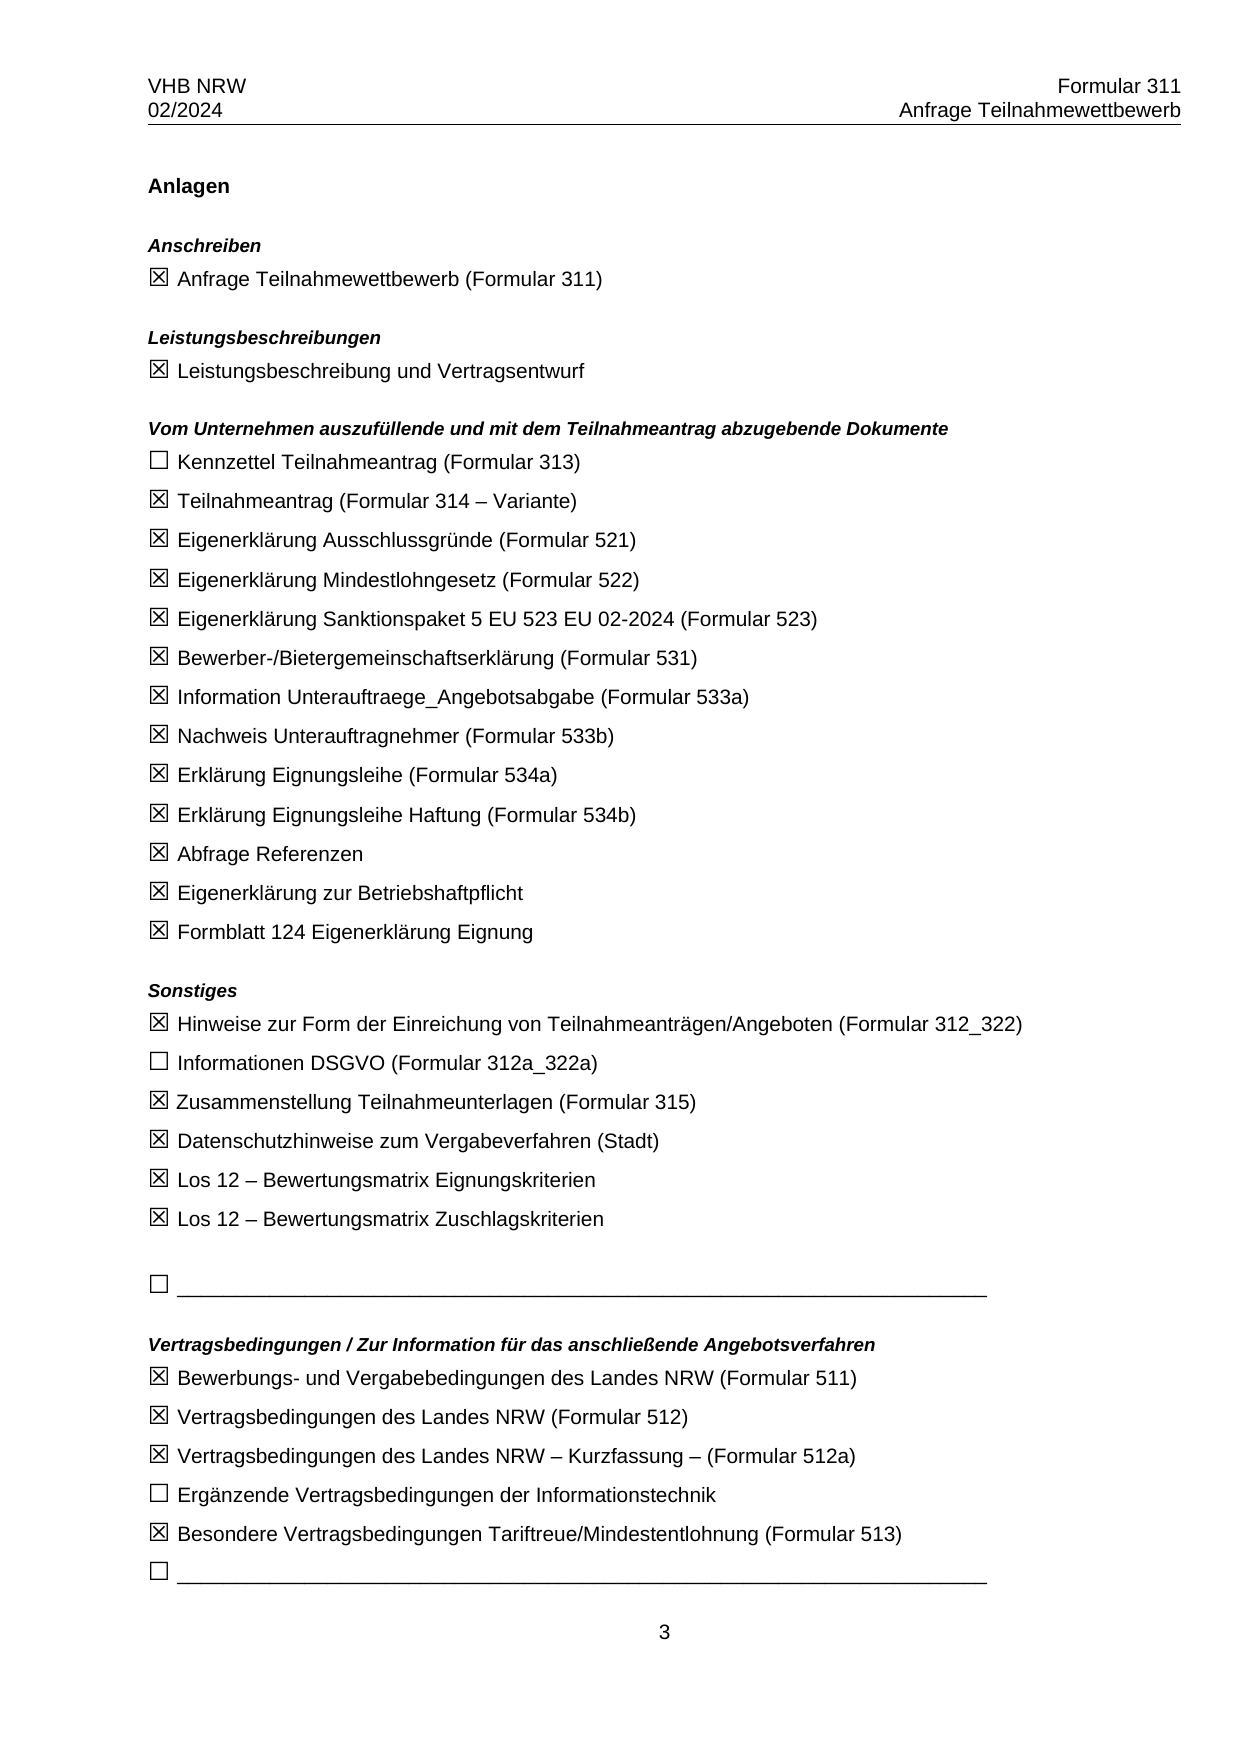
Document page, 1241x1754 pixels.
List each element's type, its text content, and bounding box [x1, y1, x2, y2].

text Vom Unternehmen auszufüllende und mit dem Teilnahmeantrag abzugebende Dokumente [148, 418, 1122, 439]
text Kennzettel Teilnahmeantrag (Formular 313) [148, 443, 1122, 477]
text Los 12 – Bewertungsmatrix Zuschlagskriterien [148, 1200, 1122, 1234]
text Anlagen [148, 174, 1122, 198]
text Besondere Vertragsbedingungen Tariftreue/Mindestentlohnung (Formular 513) [148, 1515, 1122, 1549]
text Formblatt 124 Eigenerklärung Eignung [148, 913, 1122, 947]
text ______________________________________________________________________ [148, 1267, 1122, 1301]
text Leistungsbeschreibung und Vertragsentwurf [148, 351, 1122, 385]
text Informationen DSGVO (Formular 312a_322a) [148, 1043, 1122, 1077]
text Erklärung Eignungsleihe (Formular 534a) [148, 756, 1122, 790]
text Erklärung Eignungsleihe Haftung (Formular 534b) [148, 795, 1122, 829]
text Teilnahmeantrag (Formular 314 – Variante) [148, 482, 1122, 516]
text Datenschutzhinweise zum Vergabeverfahren (Stadt) [148, 1122, 1122, 1156]
text Eigenerklärung Sanktionspaket 5 EU 523 EU 02-2024 (Formular 523) [148, 599, 1122, 633]
text Eigenerklärung zur Betriebshaftpflicht [148, 874, 1122, 908]
text Bewerber-/Bietergemeinschaftserklärung (Formular 531) [148, 639, 1122, 673]
text Information Unterauftraege_Angebotsabgabe (Formular 533a) [148, 678, 1122, 712]
text ______________________________________________________________________ [148, 1554, 1122, 1588]
text Zusammenstellung Teilnahmeunterlagen (Formular 315) [148, 1083, 1122, 1117]
text Vertragsbedingungen / Zur Information für das anschließende Angebotsverfahren [148, 1333, 1122, 1355]
text Sonstiges [148, 979, 1122, 1001]
text Hinweise zur Form der Einreichung von Teilnahmeanträgen/Angeboten (Formular 312_322) [148, 1004, 1122, 1038]
text Eigenerklärung Mindestlohngesetz (Formular 522) [148, 560, 1122, 594]
text Nachweis Unterauftragnehmer (Formular 533b) [148, 717, 1122, 751]
text Eigenerklärung Ausschlussgründe (Formular 521) [148, 521, 1122, 555]
text Ergänzende Vertragsbedingungen der Informationstechnik [148, 1476, 1122, 1510]
text Leistungsbeschreibungen [148, 327, 1122, 348]
text Vertragsbedingungen des Landes NRW (Formular 512) [148, 1397, 1122, 1431]
text Bewerbungs- und Vergabebedingungen des Landes NRW (Formular 511) [148, 1358, 1122, 1392]
text Anfrage Teilnahmewettbewerb (Formular 311) [148, 260, 1122, 294]
text Abfrage Referenzen [148, 834, 1122, 868]
text Vertragsbedingungen des Landes NRW – Kurzfassung – (Formular 512a) [148, 1437, 1122, 1471]
text Los 12 – Bewertungsmatrix Eignungskriterien [148, 1161, 1122, 1195]
text Anschreiben [148, 235, 1122, 257]
